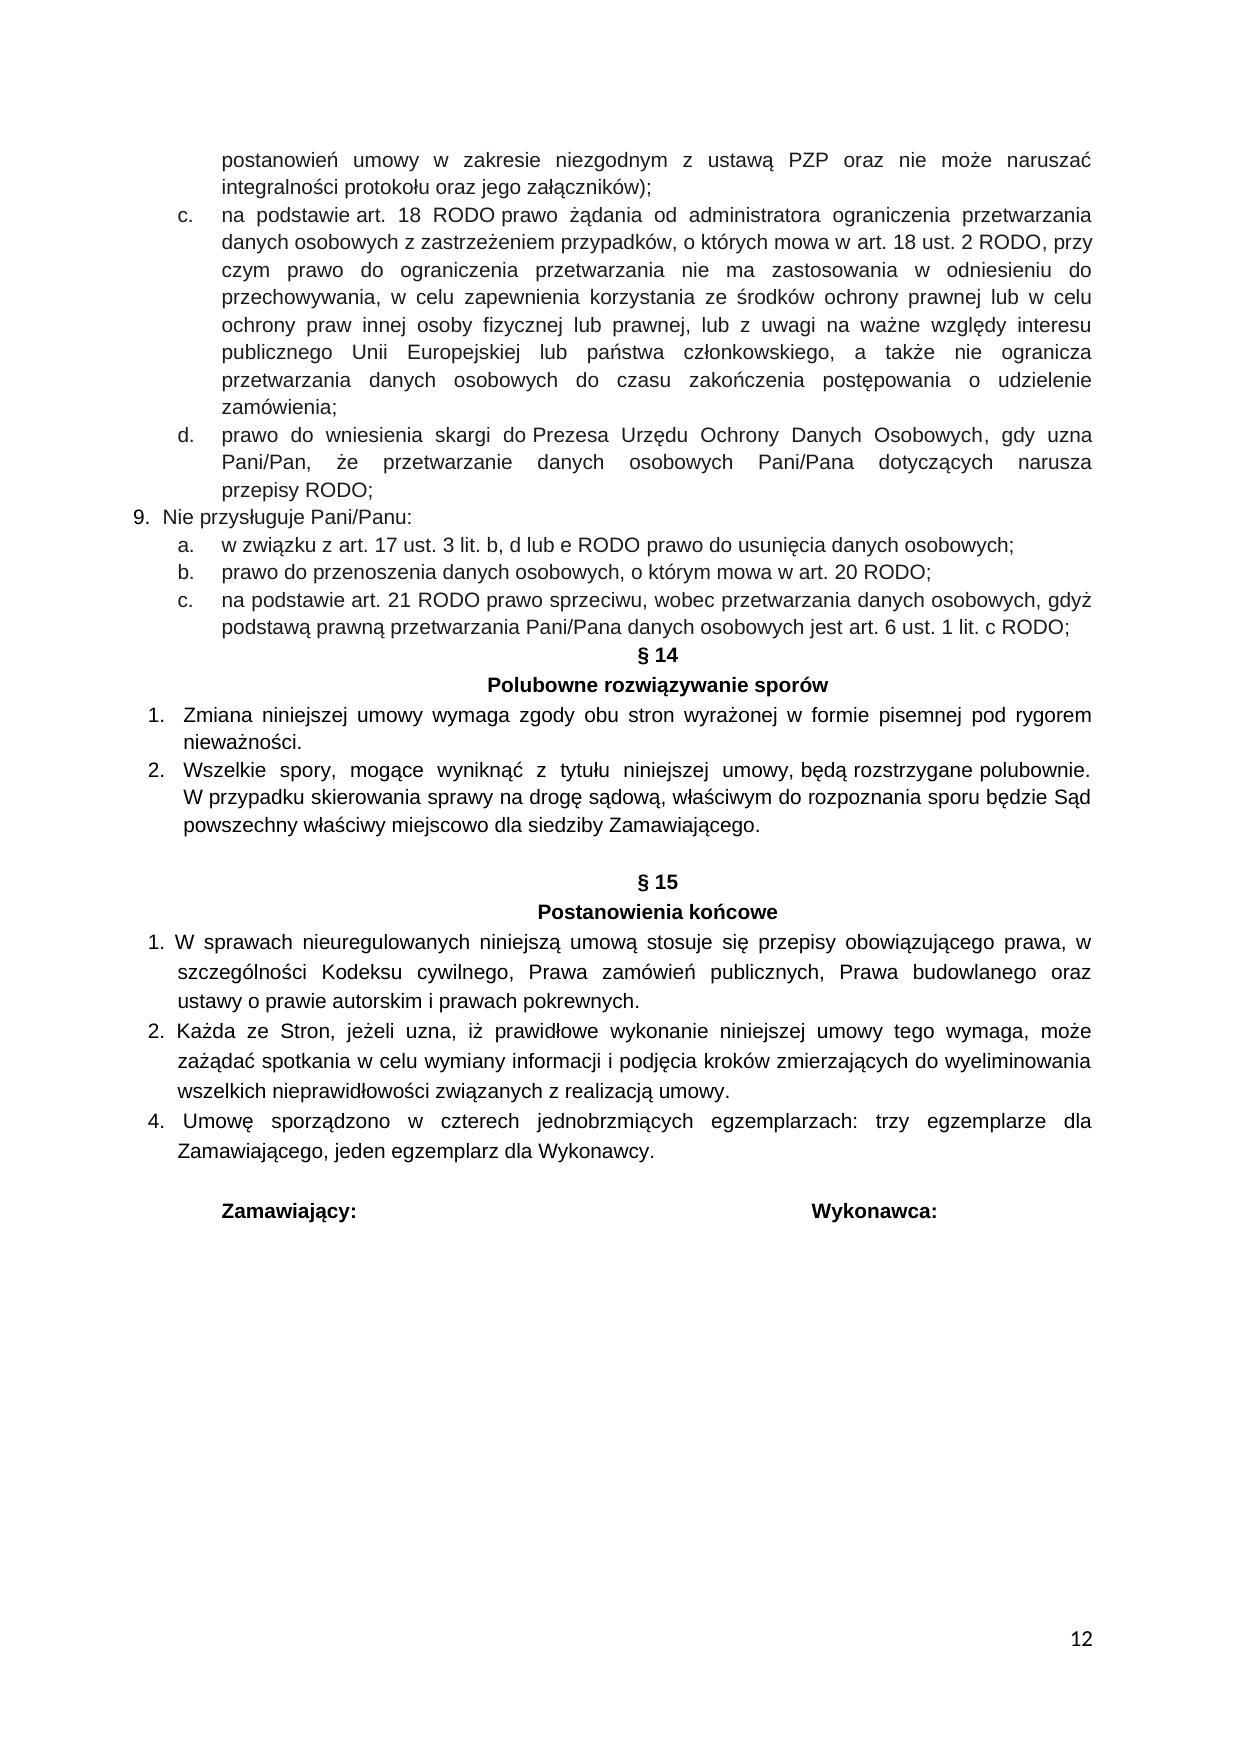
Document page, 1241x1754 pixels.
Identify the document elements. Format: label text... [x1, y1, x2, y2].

list § 14 [223, 643, 1093, 667]
list na podstawie art. 18 RODO prawo żądania od administratora ograniczenia przetwarzania danych osobowych z zastrzeżeniem przypadków, o których mowa w art. 18 ust. 2 RODO, przy czym prawo do ograniczenia przetwarzania nie ma zastosowania w odniesieniu do przechowywania, w celu zapewnienia korzystania ze środków ochrony prawnej lub w celu ochrony praw innej osoby fizycznej lub prawnej, lub z uwagi na ważne względy interesu publicznego Unii Europejskiej lub państwa członkowskiego, a także nie ogranicza przetwarzania danych osobowych do czasu zakończenia postępowania o udzielenie zamówienia; [177, 203, 1093, 419]
list § 15 [223, 870, 1093, 894]
list Wszelkie spory, mogące wyniknąć z tytułu niniejszej umowy, będą rozstrzygane polubownie. W przypadku skierowania sprawy na drogę sądową, właściwym do rozpoznania sporu będzie Sąd powszechny właściwy miejscowo dla siedziby Zamawiającego. [148, 757, 1093, 836]
list 1. W sprawach nieuregulowanych niniejszą umową stosuje się przepisy obowiązującego prawa, w szczególności Kodeksu cywilnego, Prawa zamówień publicznych, Prawa budowlanego oraz ustawy o prawie autorskim i prawach pokrewnych. [148, 929, 1093, 1013]
list Nie przysługuje Pani/Panu: [133, 505, 1093, 529]
list prawo do przenoszenia danych osobowych, o którym mowa w art. 20 RODO; [177, 560, 1093, 584]
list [177, 148, 1093, 199]
list na podstawie art. 21 RODO prawo sprzeciwu, wobec przetwarzania danych osobowych, gdyż podstawą prawną przetwarzania Pani/Pana danych osobowych jest art. 6 ust. 1 lit. c RODO; [177, 588, 1093, 639]
list Polubowne rozwiązywanie sporów [223, 672, 1093, 696]
list 4. Umowę sporządzono w czterech jednobrzmiących egzemplarzach: trzy egzemplarze dla Zamawiającego, jeden egzemplarz dla Wykonawcy. [148, 1109, 1093, 1163]
list prawo do wniesienia skargi do Prezesa Urzędu Ochrony Danych Osobowych, gdy uzna Pani/Pan, że przetwarzanie danych osobowych Pani/Pana dotyczących narusza przepisy RODO; [177, 423, 1093, 502]
list Postanowienia końcowe [223, 900, 1093, 924]
list 2. Każda ze Stron, jeżeli uzna, iż prawidłowe wykonanie niniejszej umowy tego wymaga, może zażądać spotkania w celu wymiany informacji i podjęcia kroków zmierzających do wyeliminowania wszelkich nieprawidłowości związanych z realizacją umowy. [148, 1019, 1093, 1103]
list Zmiana niniejszej umowy wymaga zgody obu stron wyrażonej w formie pisemnej pod rygorem nieważności. [148, 702, 1093, 754]
list Zamawiający: Wykonawca: [148, 1199, 1093, 1223]
list w związku z art. 17 ust. 3 lit. b, d lub e RODO prawo do usunięcia danych osobowych; [177, 533, 1093, 557]
